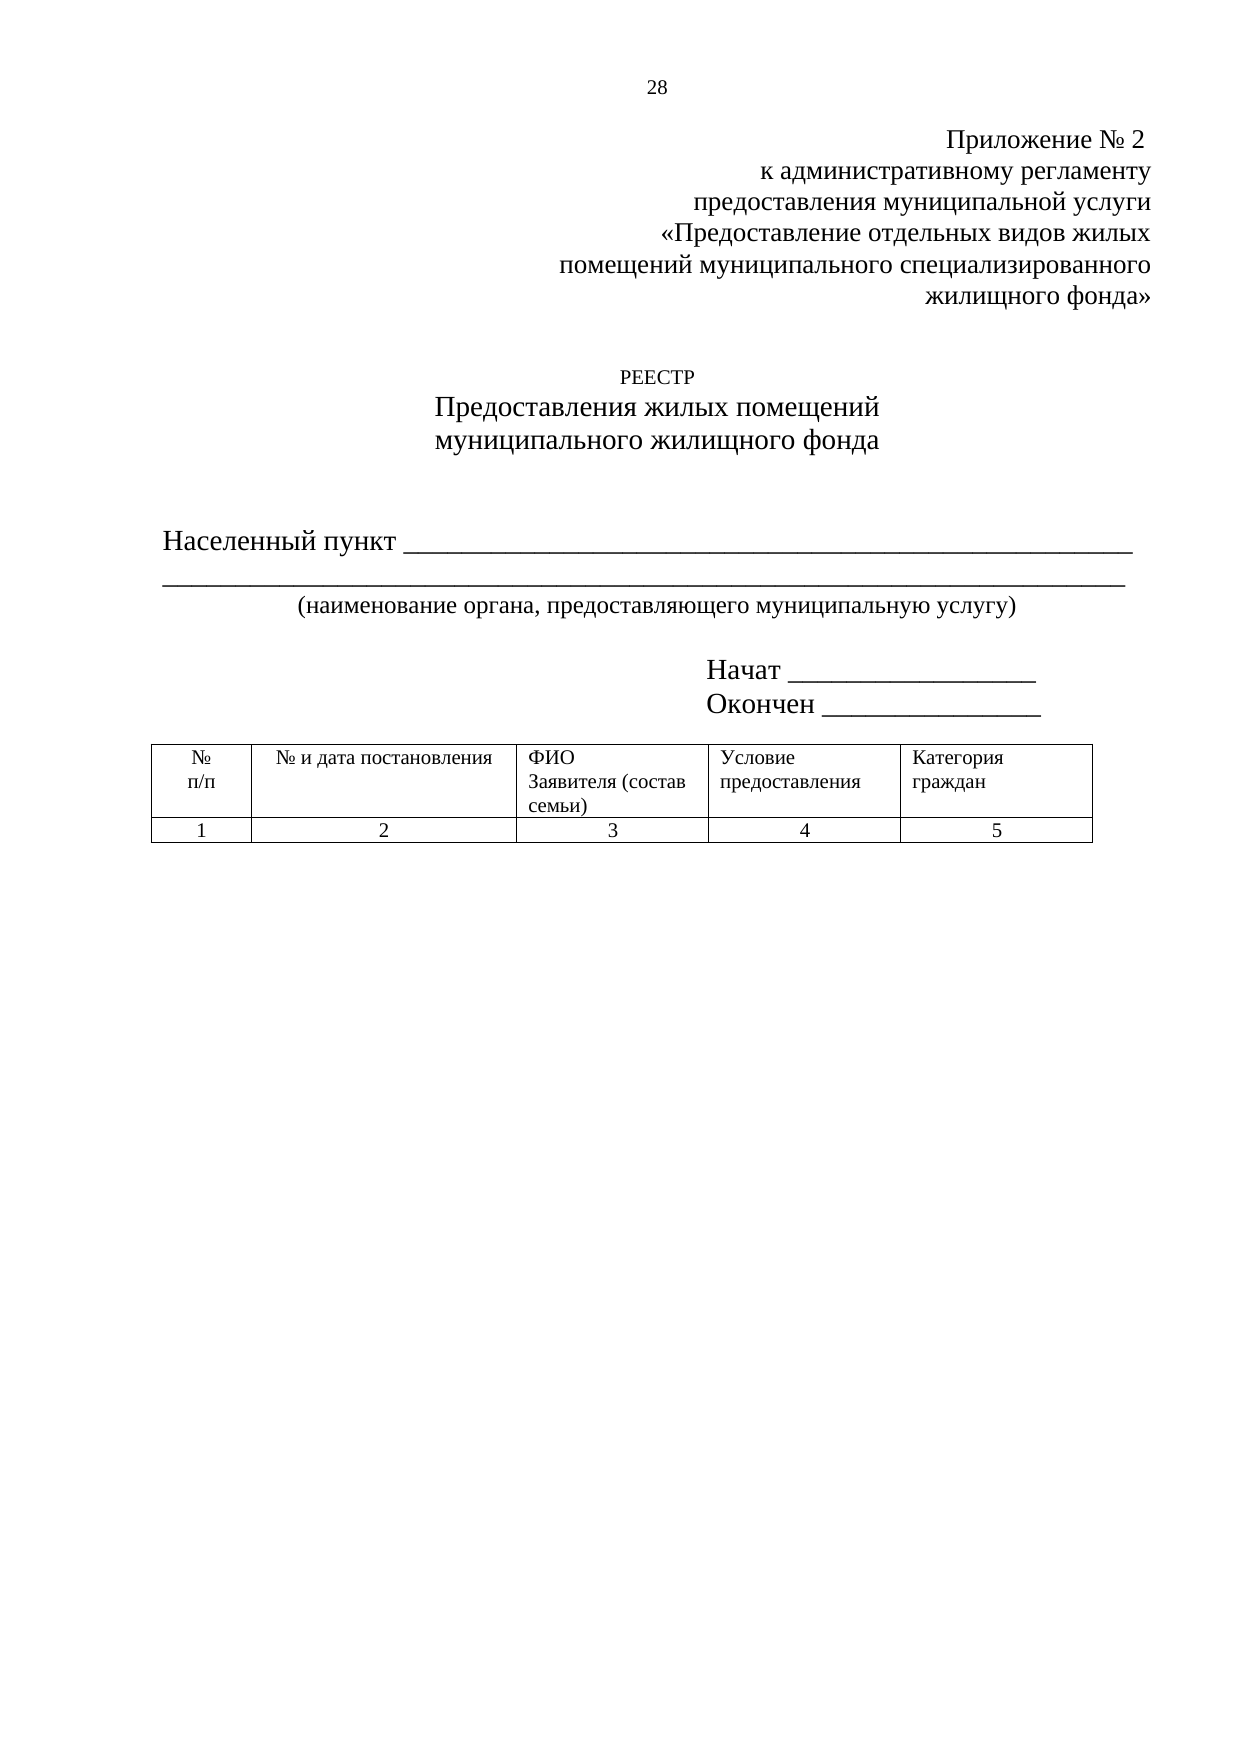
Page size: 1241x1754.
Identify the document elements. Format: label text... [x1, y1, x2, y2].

text «Предоставление отдельных видов жилых [162, 217, 1152, 248]
text РЕЕСТР [162, 365, 1152, 389]
table_header № п/п [152, 745, 251, 817]
text (наименование органа, предоставляющего муниципальную услугу) [162, 590, 1152, 619]
text Населенный пункт __________________________________________________ [162, 523, 1152, 557]
text Предоставления жилых помещений [162, 389, 1152, 422]
table_cell 1 [152, 818, 251, 842]
text Начат _________________ [162, 652, 1152, 686]
table_header № и дата постановления [252, 745, 516, 817]
text предоставления муниципальной услуги [162, 185, 1152, 217]
table_cell 5 [901, 818, 1092, 842]
table_cell 2 [252, 818, 516, 842]
table_header ФИО Заявителя (состав семьи) [517, 745, 708, 817]
text муниципального жилищного фонда [162, 422, 1152, 456]
text к административному регламенту [162, 154, 1152, 185]
table_cell 4 [709, 818, 900, 842]
text помещений муниципального специализированного [162, 248, 1152, 279]
table_header Условие предоставления [709, 745, 900, 817]
table_cell 3 [517, 818, 708, 842]
text жилищного фонда» [162, 279, 1152, 310]
text __________________________________________________________________ [162, 557, 1152, 590]
text Окончен _______________ [162, 686, 1152, 719]
table_header Категория граждан [901, 745, 1092, 817]
text Приложение № 2 [162, 123, 1152, 154]
